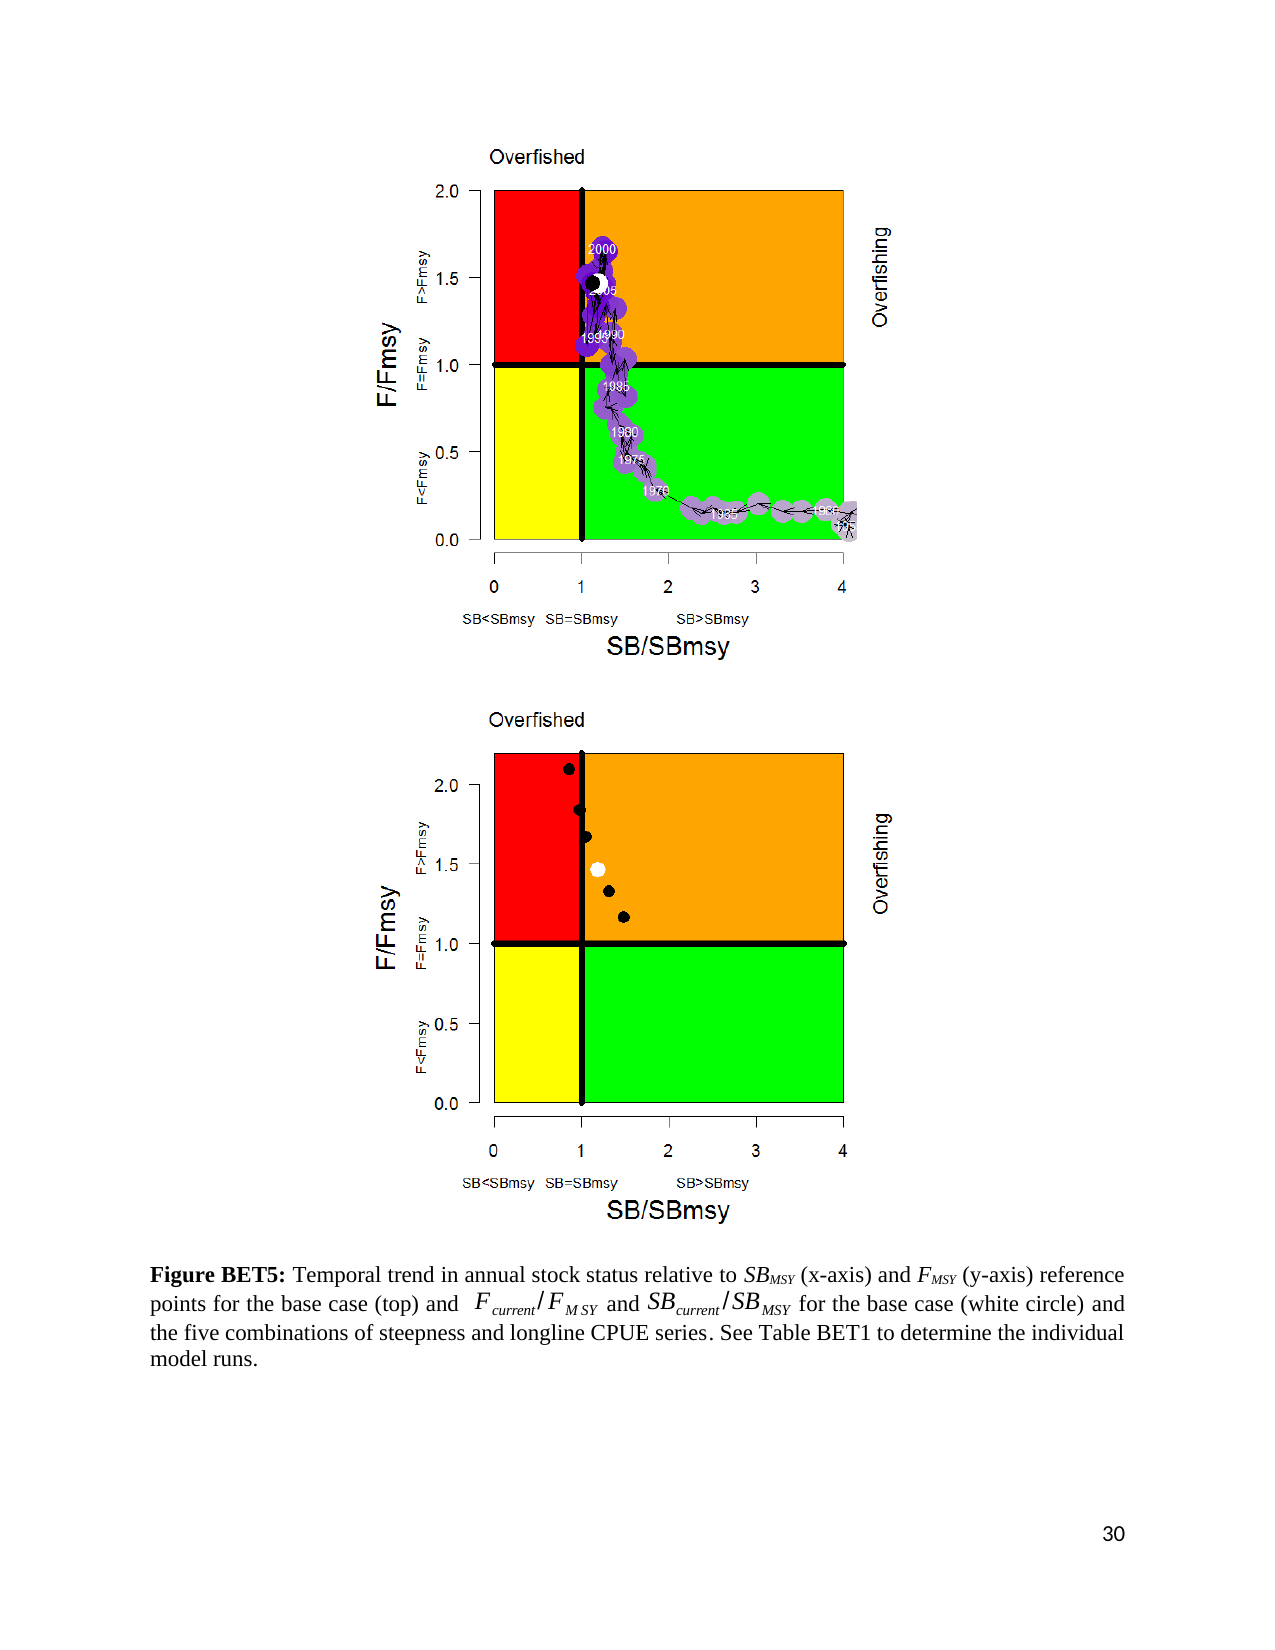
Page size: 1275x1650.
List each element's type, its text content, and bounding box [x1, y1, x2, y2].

text Figure BET5: Temporal trend in annual stock status relative to SBMSY (x-axis) and FMSY (y-axis) reference points for the base case (top) and and for the base case (white circle) and the five combinations of steepness and longline CPUE series. See Table BET1 to determine the individual model runs. [150, 1261, 1125, 1372]
picture [355, 135, 920, 1262]
